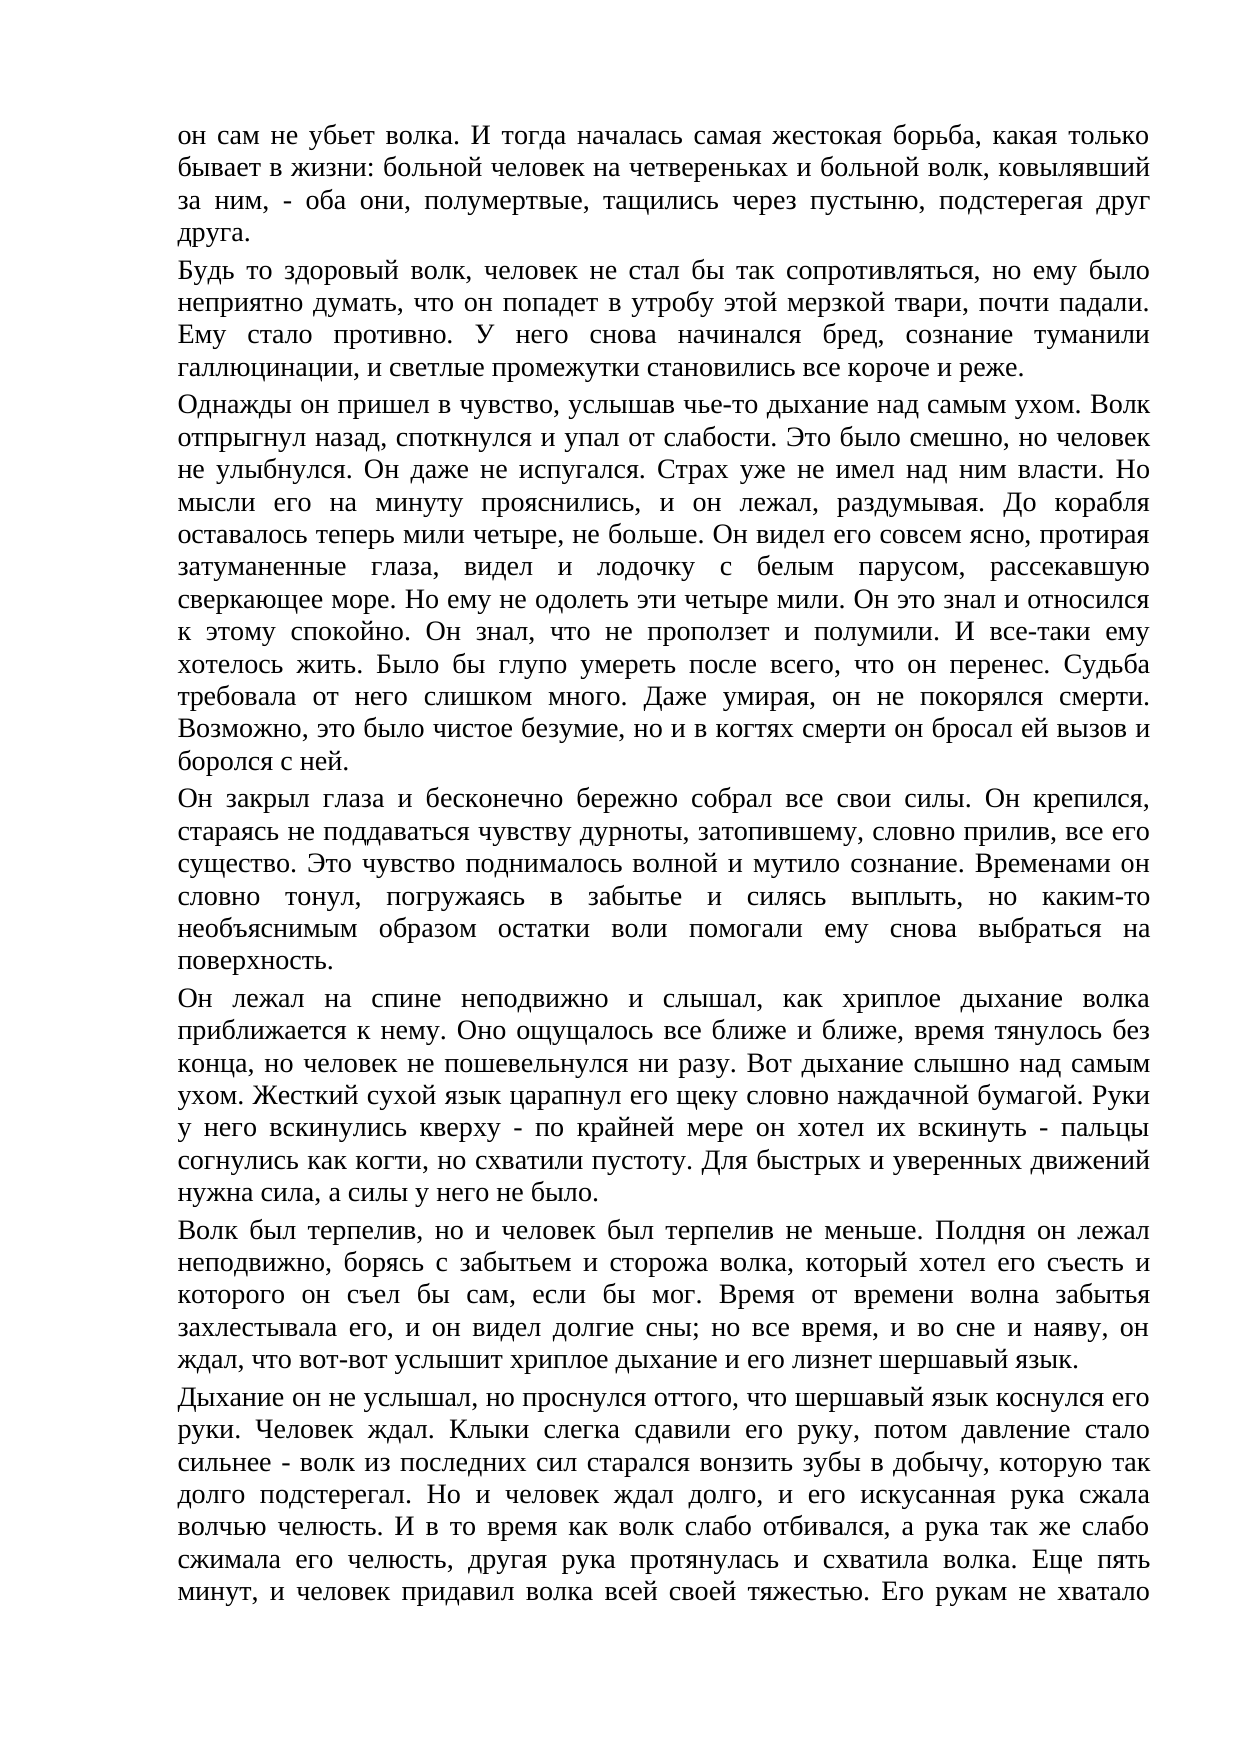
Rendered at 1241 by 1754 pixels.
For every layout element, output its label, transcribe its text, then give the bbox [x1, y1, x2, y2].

text Он лежал на спине неподвижно и слышал, как хриплое дыхание волка приближается к нему. Оно ощущалось все ближе и ближе, время тянулось без конца, но человек не пошевельнулся ни разу. Вот дыхание слышно над самым ухом. Жесткий сухой язык царапнул его щеку словно наждачной бумагой. Руки у него вскинулись кверху - по крайней мере он хотел их вскинуть - пальцы согнулись как когти, но схватили пустоту. Для быстрых и уверенных движений нужна сила, а силы у него не было. [177, 981, 1152, 1208]
text Он закрыл глаза и бесконечно бережно собрал все свои силы. Он крепился, стараясь не поддаваться чувству дурноты, затопившему, словно прилив, все его существо. Это чувство поднималось волной и мутило сознание. Временами он словно тонул, погружаясь в забытье и силясь выплыть, но каким-то необъяснимым образом остатки воли помогали ему снова выбраться на поверхность. [177, 781, 1152, 976]
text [177, 1380, 1152, 1607]
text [177, 118, 1152, 248]
text Будь то здоровый волк, человек не стал бы так сопротивляться, но ему было неприятно думать, что он попадет в утробу этой мерзкой твари, почти падали. Ему стало противно. У него снова начинался бред, сознание туманили галлюцинации, и светлые промежутки становились все короче и реже. [177, 253, 1152, 382]
text Волк был терпелив, но и человек был терпелив не меньше. Полдня он лежал неподвижно, борясь с забытьем и сторожа волка, который хотел его съесть и которого он съел бы сам, если бы мог. Время от времени волна забытья захлестывала его, и он видел долгие сны; но все время, и во сне и наяву, он ждал, что вот-вот услышит хриплое дыхание и его лизнет шершавый язык. [177, 1213, 1152, 1375]
text Однажды он пришел в чувство, услышав чье-то дыхание над самым ухом. Волк отпрыгнул назад, споткнулся и упал от слабости. Это было смешно, но человек не улыбнулся. Он даже не испугался. Страх уже не имел над ним власти. Но мысли его на минуту прояснились, и он лежал, раздумывая. До корабля оставалось теперь мили четыре, не больше. Он видел его совсем ясно, протирая затуманенные глаза, видел и лодочку с белым парусом, рассекавшую сверкающее море. Но ему не одолеть эти четыре мили. Он это знал и относился к этому спокойно. Он знал, что не проползет и полумили. И все-таки ему хотелось жить. Было бы глупо умереть после всего, что он перенес. Судьба требовала от него слишком много. Даже умирая, он не покорялся смерти. Возможно, это было чистое безумие, но и в когтях смерти он бросал ей вызов и боролся с ней. [177, 387, 1152, 776]
